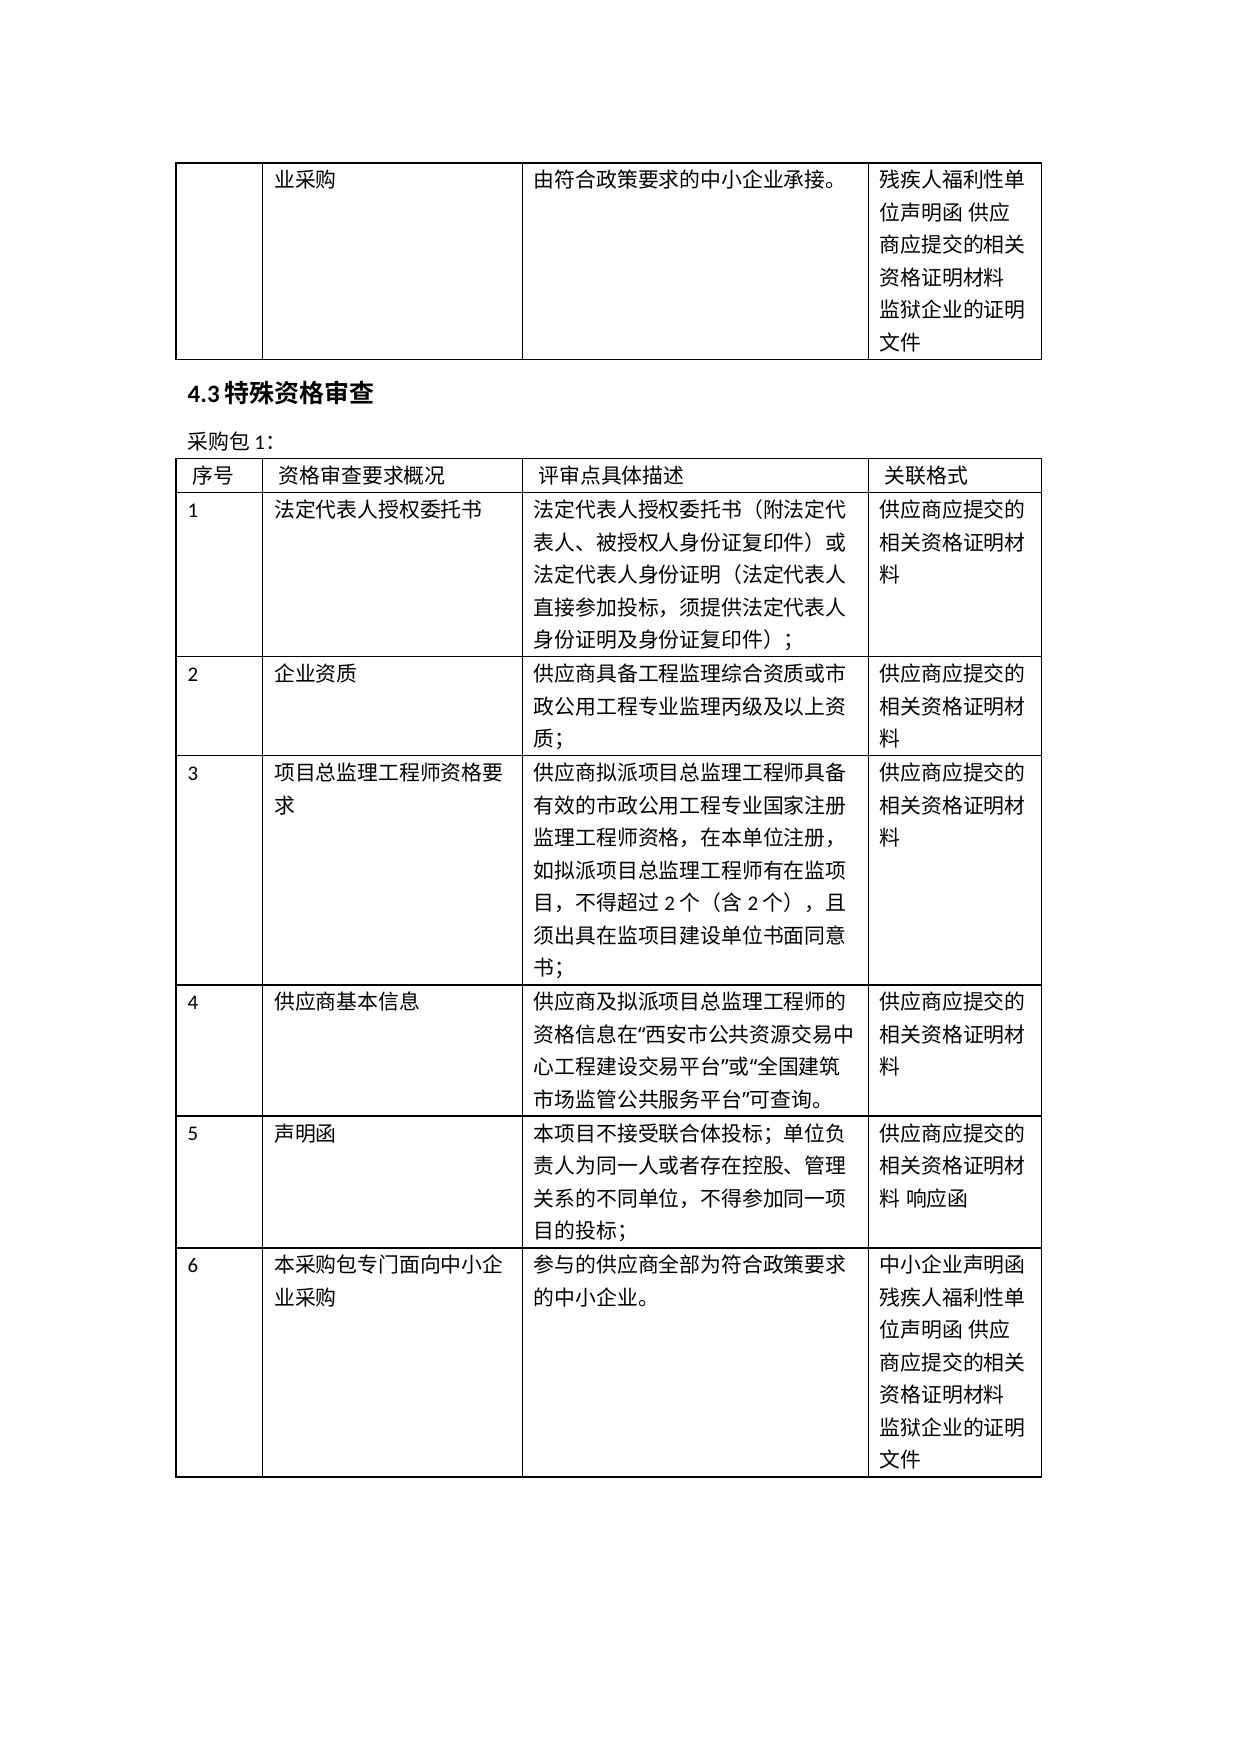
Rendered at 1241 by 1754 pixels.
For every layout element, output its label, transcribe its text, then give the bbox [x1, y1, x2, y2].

table_cell 供应商应提交的相关资格证明材料 [869, 657, 1041, 755]
table_cell 供应商应提交的相关资格证明材料 响应函 [869, 1117, 1041, 1247]
table_cell 1 [177, 164, 262, 358]
table_cell 本采购包专门面向中小企业采购 [263, 1249, 522, 1476]
text 采购包1： [187, 425, 1053, 458]
table_cell 供应商拟派项目总监理工程师具备有效的市政公用工程专业国家注册监理工程师资格，在本单位注册，如拟派项目总监理工程师有在监项目，不得超过 2 个（含 2 个），且须出具在监项目建设单位书面同意书； [523, 756, 868, 984]
table_cell 声明函 [263, 1117, 522, 1247]
table_cell 企业资质 [263, 657, 522, 755]
table_cell 2 [177, 657, 262, 755]
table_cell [869, 164, 1041, 358]
table_cell 1 [177, 493, 262, 656]
table_cell 本采购包专门面向中小企业采购 [263, 164, 522, 358]
table_cell 中小企业声明函 残疾人福利性单位声明函 供应商应提交的相关资格证明材料 监狱企业的证明文件 [869, 1249, 1041, 1476]
table_cell 项目总监理工程师资格要求 [263, 756, 522, 984]
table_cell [523, 164, 868, 358]
table_cell 5 [177, 1117, 262, 1247]
table_cell 6 [177, 1249, 262, 1476]
table_cell 供应商具备工程监理综合资质或市政公用工程专业监理丙级及以上资质； [523, 657, 868, 755]
table_cell 法定代表人授权委托书 [263, 493, 522, 656]
table_cell 供应商应提交的相关资格证明材料 [869, 493, 1041, 656]
table_cell 供应商应提交的相关资格证明材料 [869, 986, 1041, 1115]
table_cell 供应商及拟派项目总监理工程师的资格信息在“西安市公共资源交易中心工程建设交易平台”或“全国建筑市场监管公共服务平台”可查询。 [523, 986, 868, 1115]
table_header 关联格式 [869, 459, 1041, 492]
text 4.3特殊资格审查 [187, 360, 1053, 425]
table_header 资格审查要求概况 [263, 459, 522, 492]
table_cell 本项目不接受联合体投标；单位负责人为同一人或者存在控股、管理关系的不同单位，不得参加同一项目的投标； [523, 1117, 868, 1247]
table_cell 供应商基本信息 [263, 986, 522, 1115]
table_cell 4 [177, 986, 262, 1115]
table_header 评审点具体描述 [523, 459, 868, 492]
table_cell 法定代表人授权委托书（附法定代表人、被授权人身份证复印件）或法定代表人身份证明（法定代表人直接参加投标，须提供法定代表人身份证明及身份证复印件）； [523, 493, 868, 656]
table_cell 参与的供应商全部为符合政策要求的中小企业。 [523, 1249, 868, 1476]
table_cell 3 [177, 756, 262, 984]
table_cell 供应商应提交的相关资格证明材料 [869, 756, 1041, 984]
table_header 序号 [177, 459, 262, 492]
